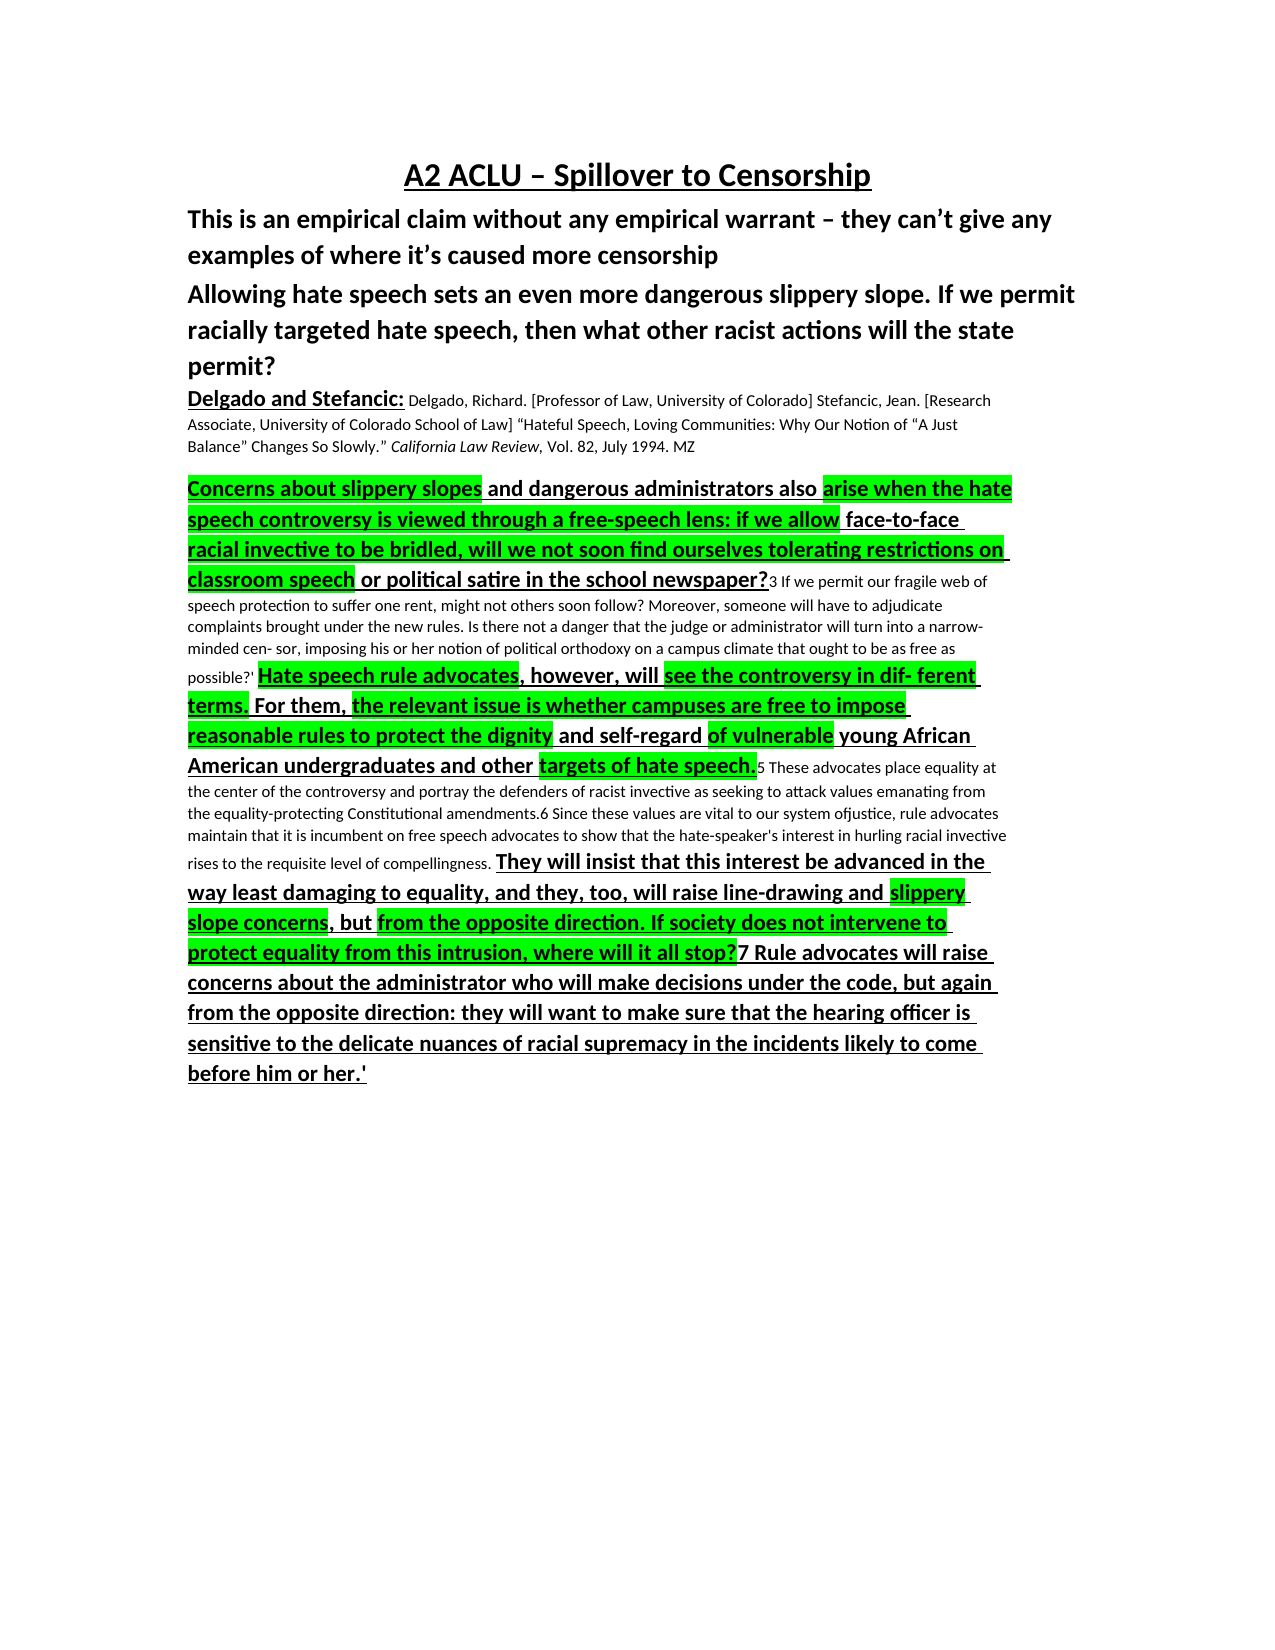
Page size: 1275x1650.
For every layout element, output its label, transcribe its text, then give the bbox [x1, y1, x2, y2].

subtitle This is an empirical claim without any empirical warrant – they can’t give any examples of where it’s caused more censorship [187, 202, 1087, 271]
subtitle Allowing hate speech sets an even more dangerous slippery slope. If we permit racially targeted hate speech, then what other racist actions will the state permit? [187, 278, 1087, 382]
subtitle A2 ACLU – Spillover to Censorship [187, 154, 1087, 195]
text Concerns about slippery slopes and dangerous administrators also arise when the hate speech controversy is viewed through a free-speech lens: if we allow face-to-face racial invective to be bridled, will we not soon find ourselves tolerating restrictions on classroom speech or political satire in the school newspaper?3 If we permit our fragile web of speech protection to suffer one rent, might not others soon follow? Moreover, someone will have to adjudicate complaints brought under the new rules. Is there not a danger that the judge or administrator will turn into a narrow-minded cen- sor, imposing his or her notion of political orthodoxy on a campus climate that ought to be as free as possible?' Hate speech rule advocates, however, will see the controversy in dif- ferent terms. For them, the relevant issue is whether campuses are free to impose reasonable rules to protect the dignity and self-regard of vulnerable young African American undergraduates and other targets of hate speech.5 These advocates place equality at the center of the controversy and portray the defenders of racist invective as seeking to attack values emanating from the equality-protecting Constitutional amendments.6 Since these values are vital to our system ofjustice, rule advocates maintain that it is incumbent on free speech advocates to show that the hate-speaker's interest in hurling racial invective rises to the requisite level of compellingness. They will insist that this interest be advanced in the way least damaging to equality, and they, too, will raise line-drawing and slippery slope concerns, but from the opposite direction. If society does not intervene to protect equality from this intrusion, where will it all stop?7 Rule advocates will raise concerns about the administrator who will make decisions under the code, but again from the opposite direction: they will want to make sure that the hearing officer is sensitive to the delicate nuances of racial supremacy in the incidents likely to come before him or her.' [187, 500, 1012, 1087]
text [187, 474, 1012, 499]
text Delgado and Stefancic: Delgado, Richard. [Professor of Law, University of Colorado] Stefancic, Jean. [Research Associate, University of Colorado School of Law] “Hateful Speech, Loving Communities: Why Our Notion of “A Just Balance” Changes So Slowly.” California Law Review, Vol. 82, July 1994. MZ [187, 384, 1012, 456]
